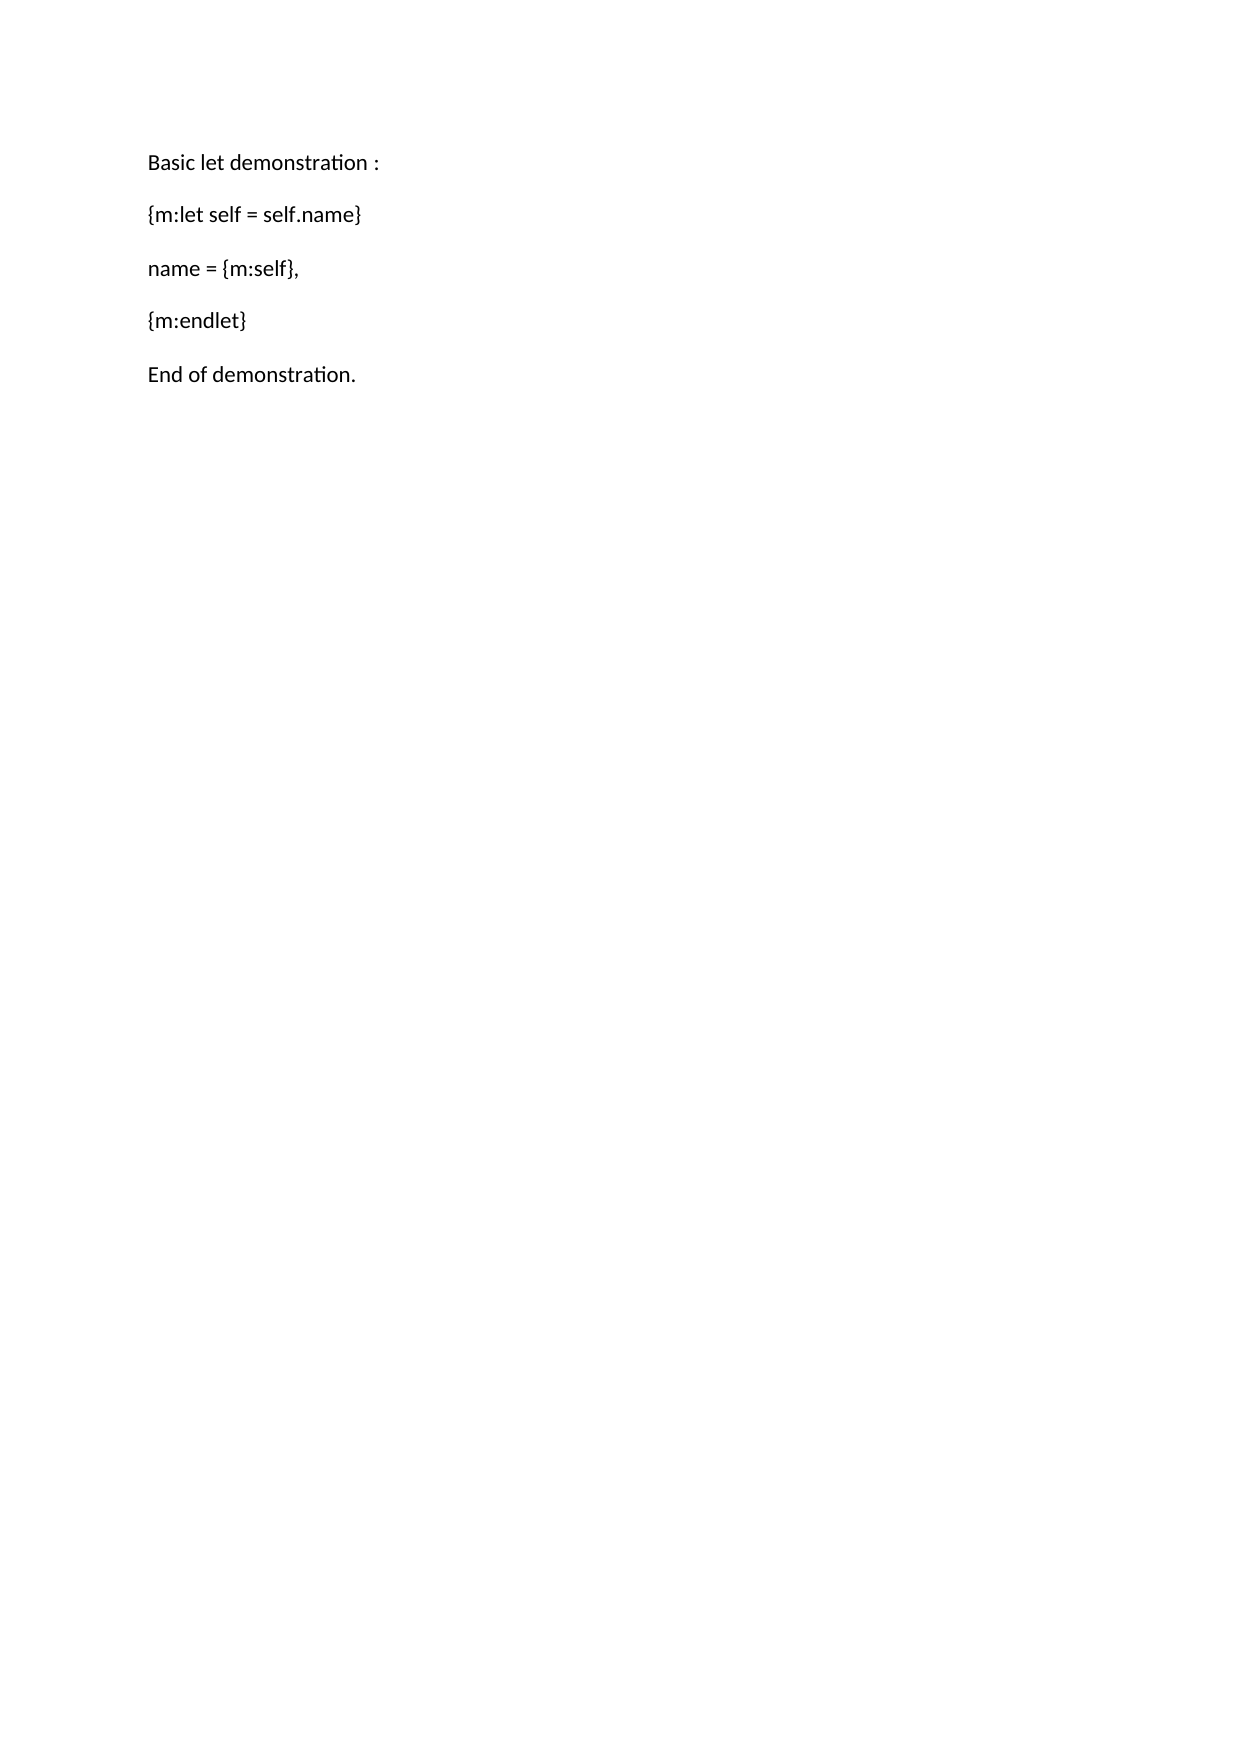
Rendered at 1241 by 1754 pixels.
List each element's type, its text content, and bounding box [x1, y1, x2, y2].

text name = {m:self}, [148, 254, 1093, 282]
text {m:endlet} [148, 307, 1093, 335]
text Basic let demonstration : [148, 148, 1093, 176]
text {m:let self = self.name} [148, 201, 1093, 229]
text End of demonstration. [148, 360, 1093, 388]
